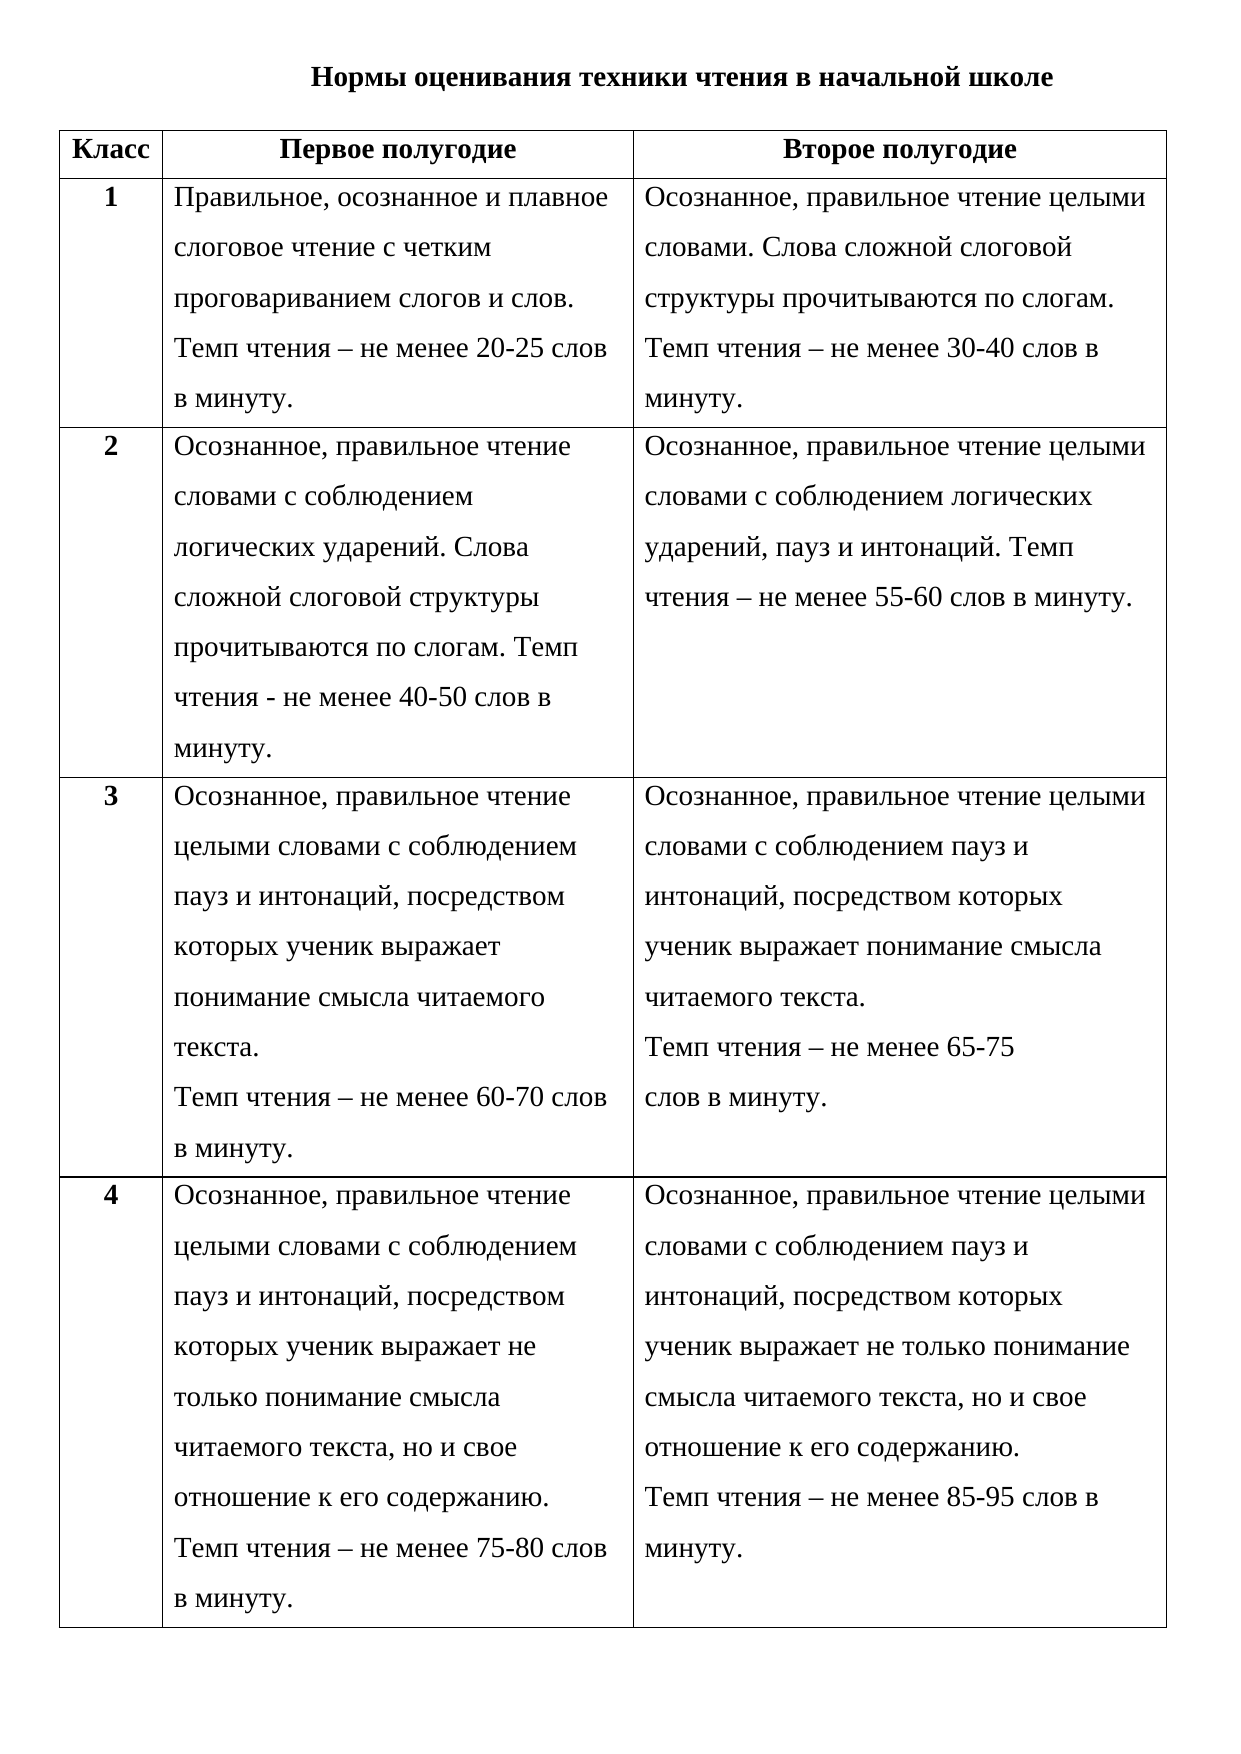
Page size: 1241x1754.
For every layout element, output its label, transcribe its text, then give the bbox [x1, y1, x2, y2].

table_cell Правильное, осознанное и плавное слоговое чтение с четким проговариванием слогов и слов. Темп чтения – не менее 20-25 слов в минуту. [163, 179, 633, 427]
table_cell Осознанное, правильное чтение целыми словами с соблюдением пауз и интонаций, посредством которых ученик выражает не только понимание смысла читаемого текста, но и свое отношение к его содержанию. Темп чтения – не менее 75-80 слов в минуту. [163, 1178, 633, 1627]
table_cell Осознанное, правильное чтение целыми словами с соблюдением пауз и интонаций, посредством которых ученик выражает понимание смысла читаемого текста. Темп чтения – не менее 65-75 слов в минуту. [634, 778, 1166, 1176]
table_header Класс [60, 131, 162, 178]
table_cell Осознанное, правильное чтение словами с соблюдением логических ударений. Слова сложной слоговой структуры прочитываются по слогам. Темп чтения - не менее 40-50 слов в минуту. [163, 428, 633, 777]
table_cell 1 [60, 179, 162, 427]
table_cell Осознанное, правильное чтение целыми словами с соблюдением пауз и интонаций, посредством которых ученик выражает не только понимание смысла читаемого текста, но и свое отношение к его содержанию. Темп чтения – не менее 85-95 слов в минуту. [634, 1178, 1166, 1627]
table_cell Осознанное, правильное чтение целыми словами с соблюдением логических ударений, пауз и интонаций. Темп чтения – не менее 55-60 слов в минуту. [634, 428, 1166, 777]
table_cell Осознанное, правильное чтение целыми словами. Слова сложной слоговой структуры прочитываются по слогам. Темп чтения – не менее 30-40 слов в минуту. [634, 179, 1166, 427]
text Нормы оценивания техники чтения в начальной школе [89, 59, 1181, 93]
table_cell 2 [60, 428, 162, 777]
table_cell 4 [60, 1178, 162, 1627]
table_cell 3 [60, 778, 162, 1176]
table_cell Осознанное, правильное чтение целыми словами с соблюдением пауз и интонаций, посредством которых ученик выражает понимание смысла читаемого текста. Темп чтения – не менее 60-70 слов в минуту. [163, 778, 633, 1176]
table_header Первое полугодие [163, 131, 633, 178]
table_header Второе полугодие [634, 131, 1166, 178]
